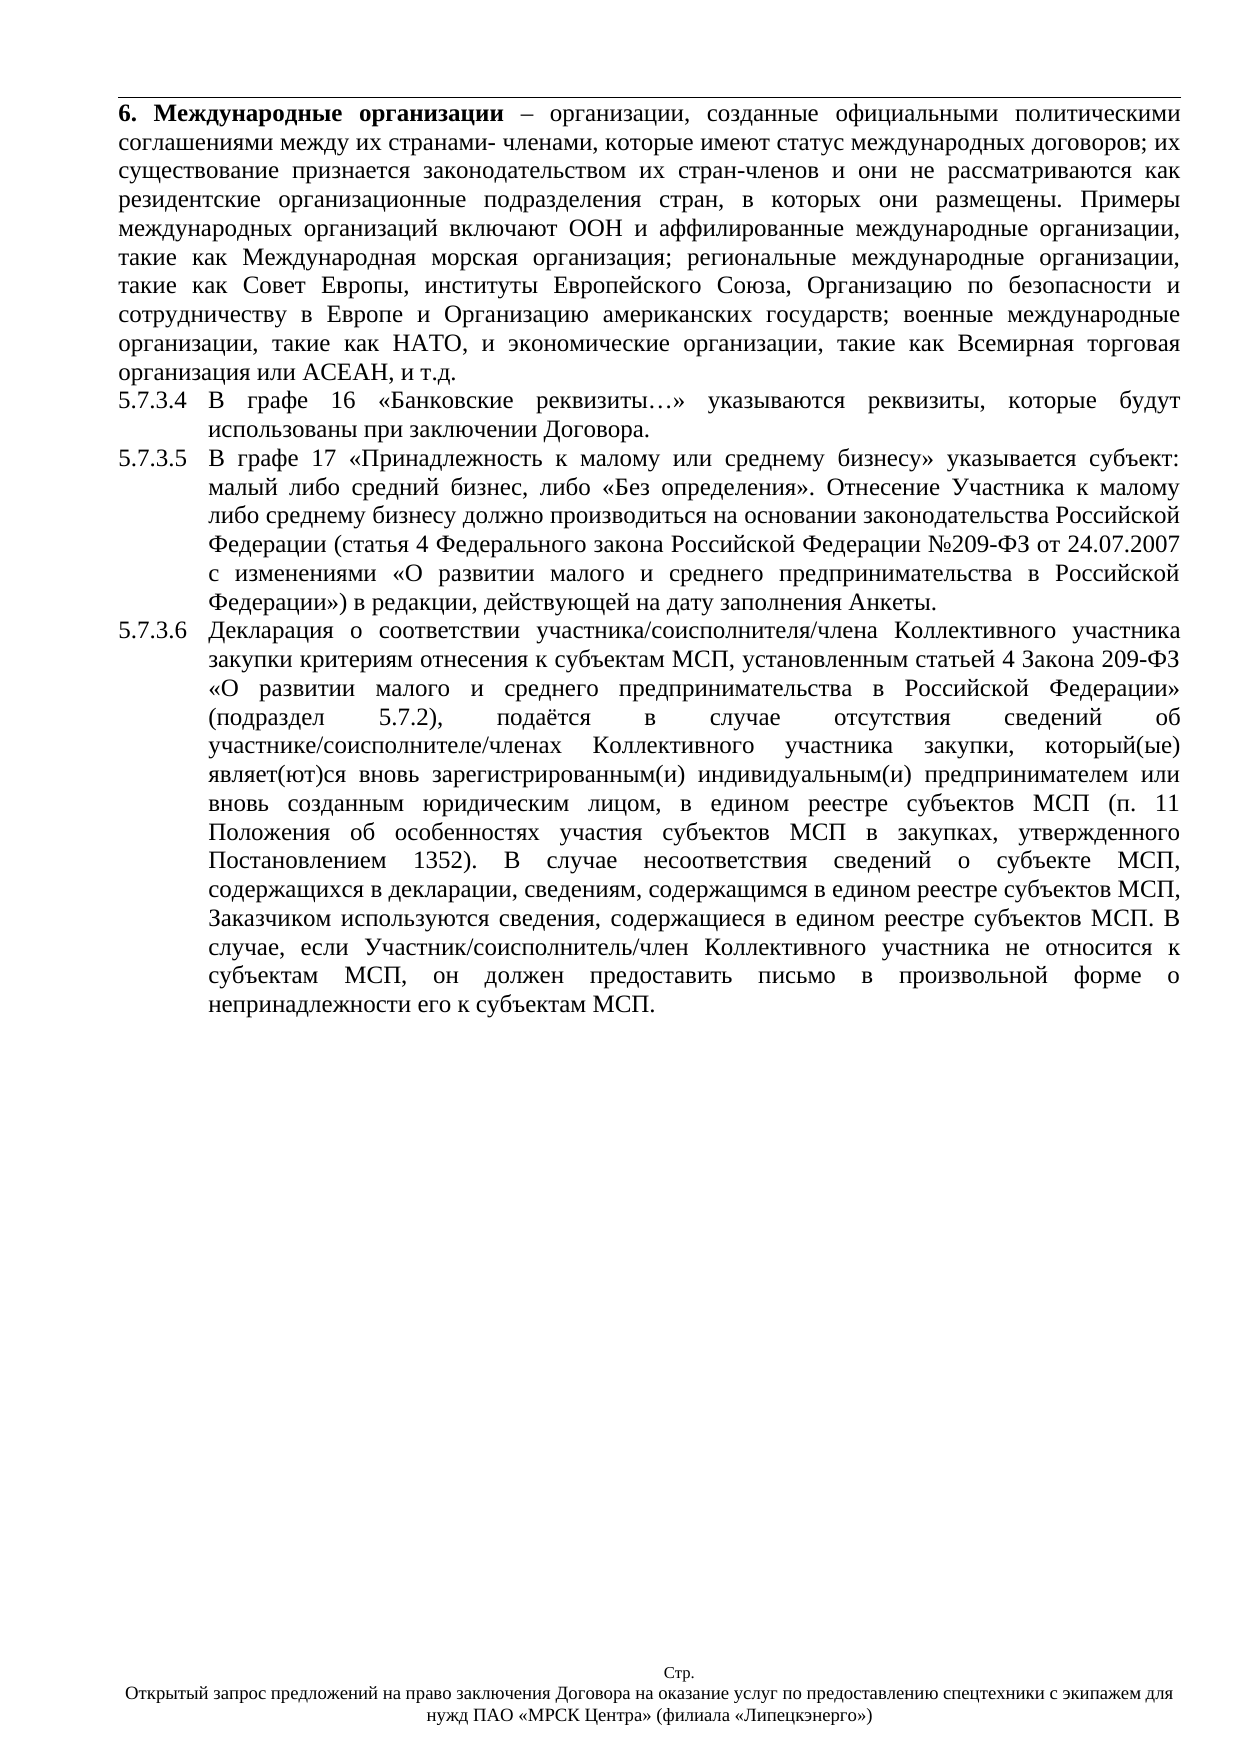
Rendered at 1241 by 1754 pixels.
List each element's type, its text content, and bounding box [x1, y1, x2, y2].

list В графе 16 «Банковские реквизиты…» указываются реквизиты, которые будут использованы при заключении Договора. [118, 386, 1181, 443]
list В графе 17 «Принадлежность к малому или среднему бизнесу» указывается субъект: малый либо средний бизнес, либо «Без определения». Отнесение Участника к малому либо среднему бизнесу должно производиться на основании законодательства Российской Федерации (статья 4 Федерального закона Российской Федерации №209-ФЗ от 24.07.2007 с изменениями «О развитии малого и среднего предпринимательства в Российской Федерации») в редакции, действующей на дату заполнения Анкеты. [118, 443, 1181, 616]
list Декларация о соответствии участника/соисполнителя/члена Коллективного участника закупки критериям отнесения к субъектам МСП, установленным статьей 4 Закона 209-ФЗ «О развитии малого и среднего предпринимательства в Российской Федерации» (подраздел 5.7.2), подаётся в случае отсутствия сведений об участнике/соисполнителе/членах Коллективного участника закупки, который(ые) являет(ют)ся вновь зарегистрированным(и) индивидуальным(и) предпринимателем или вновь созданным юридическим лицом, в едином реестре субъектов МСП (п. 11 Положения об особенностях участия субъектов МСП в закупках, утвержденного Постановлением 1352). В случае несоответствия сведений о субъекте МСП, содержащихся в декларации, сведениям, содержащимся в едином реестре субъектов МСП, Заказчиком используются сведения, содержащиеся в едином реестре субъектов МСП. В случае, если Участник/соисполнитель/член Коллективного участника не относится к субъектам МСП, он должен предоставить письмо в произвольной форме о непринадлежности его к субъектам МСП. [118, 616, 1181, 1018]
list 6. Международные организации – организации, созданные официальными политическими соглашениями между их странами- членами, которые имеют статус международных договоров; их существование признается законодательством их стран-членов и они не рассматриваются как резидентские организационные подразделения стран, в которых они размещены. Примеры международных организаций включают ООН и аффилированные международные организации, такие как Международная морская организация; региональные международные организации, такие как Совет Европы, институты Европейского Союза, Организацию по безопасности и сотрудничеству в Европе и Организацию американских государств; военные международные организации, такие как НАТО, и экономические организации, такие как Всемирная торговая организация или АСЕАН, и т.д. [118, 98, 1181, 386]
